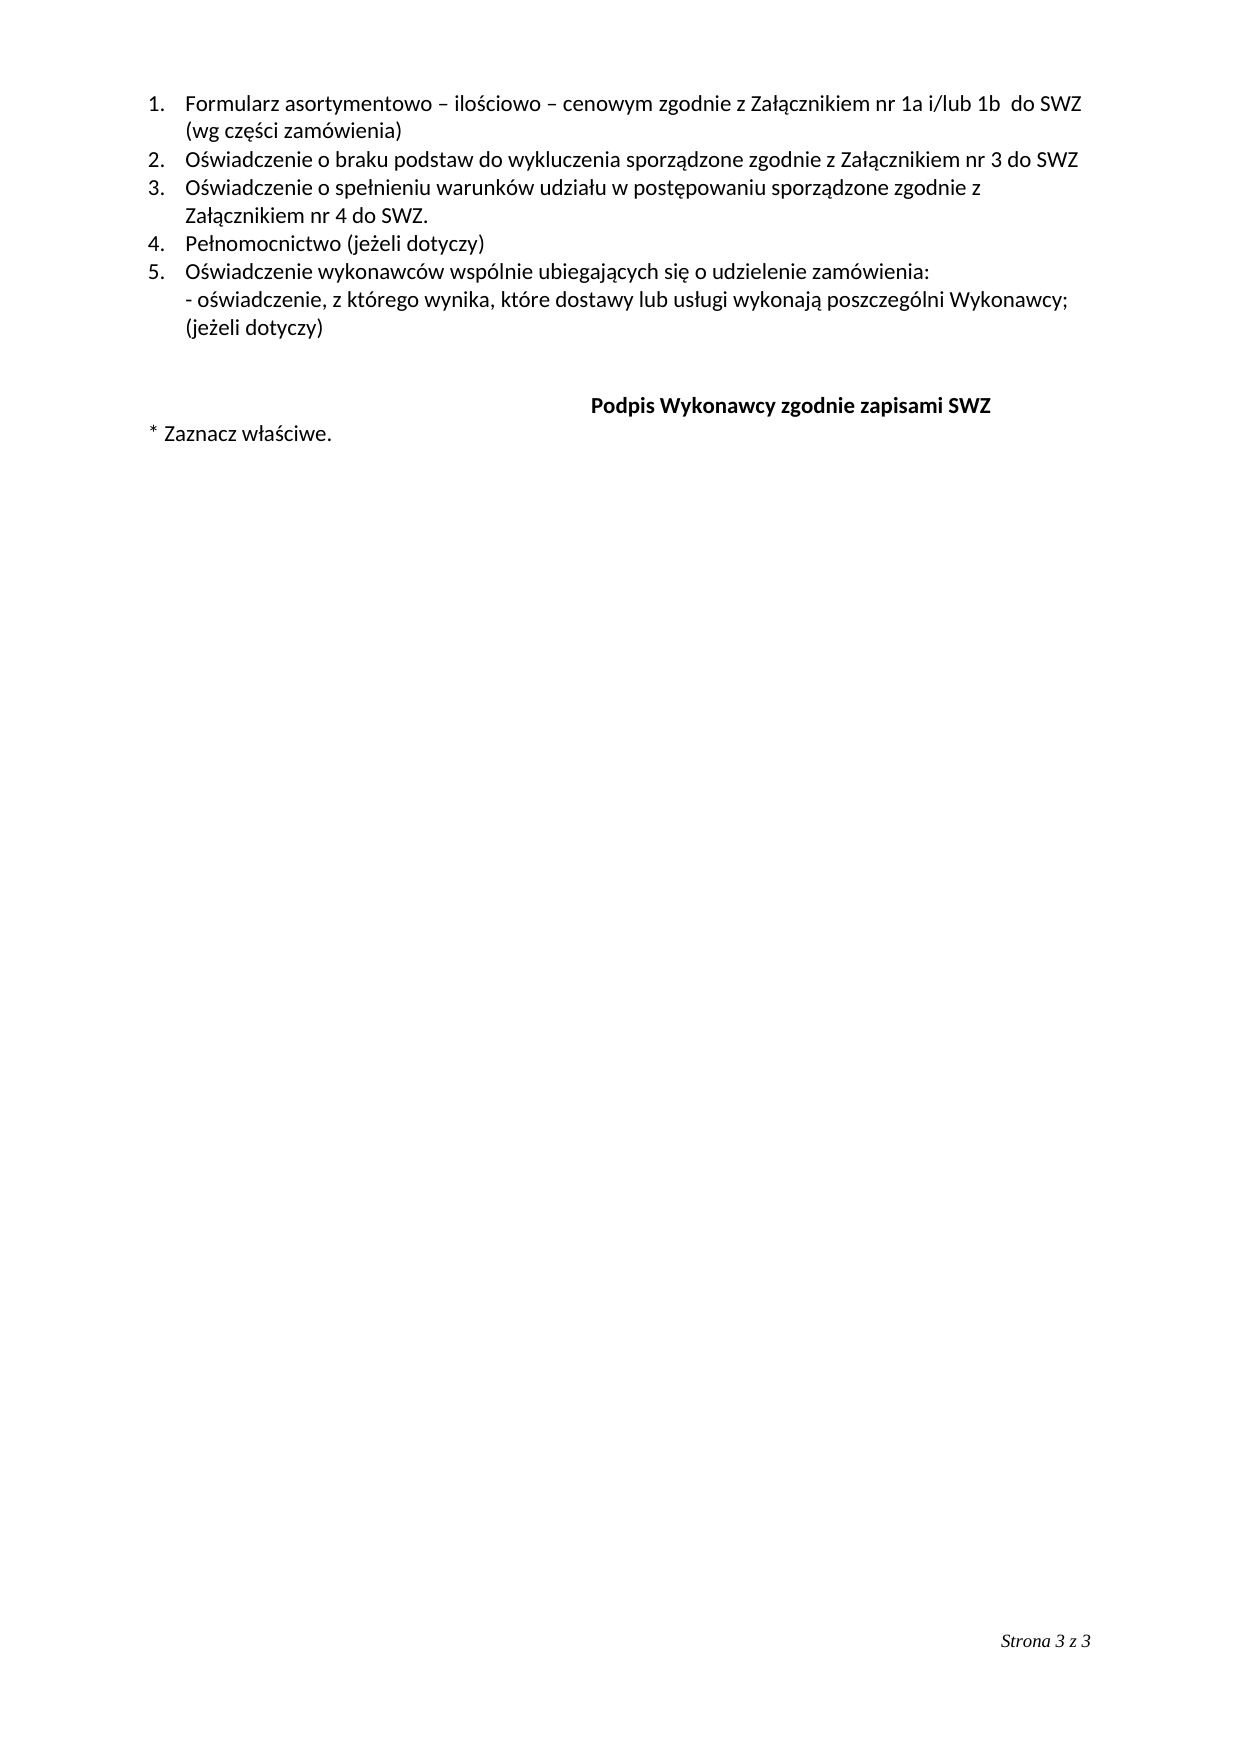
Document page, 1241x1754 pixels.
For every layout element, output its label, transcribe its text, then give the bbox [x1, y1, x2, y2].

text - oświadczenie, z którego wynika, które dostawy lub usługi wykonają poszczególni Wykonawcy; (jeżeli dotyczy) [185, 285, 1092, 341]
list Oświadczenie o spełnieniu warunków udziału w postępowaniu sporządzone zgodnie z Załącznikiem nr 4 do SWZ. [148, 173, 1092, 229]
list Formularz asortymentowo – ilościowo – cenowym zgodnie z Załącznikiem nr 1a i/lub 1b do SWZ (wg części zamówienia) [148, 89, 1092, 145]
list Pełnomocnictwo (jeżeli dotyczy) [148, 229, 1092, 257]
text * Zaznacz właściwe. [148, 419, 1092, 447]
text Podpis Wykonawcy zgodnie zapisami SWZ [148, 391, 1092, 419]
list Oświadczenie o braku podstaw do wykluczenia sporządzone zgodnie z Załącznikiem nr 3 do SWZ [148, 145, 1092, 173]
list Oświadczenie wykonawców wspólnie ubiegających się o udzielenie zamówienia: [148, 257, 1092, 285]
